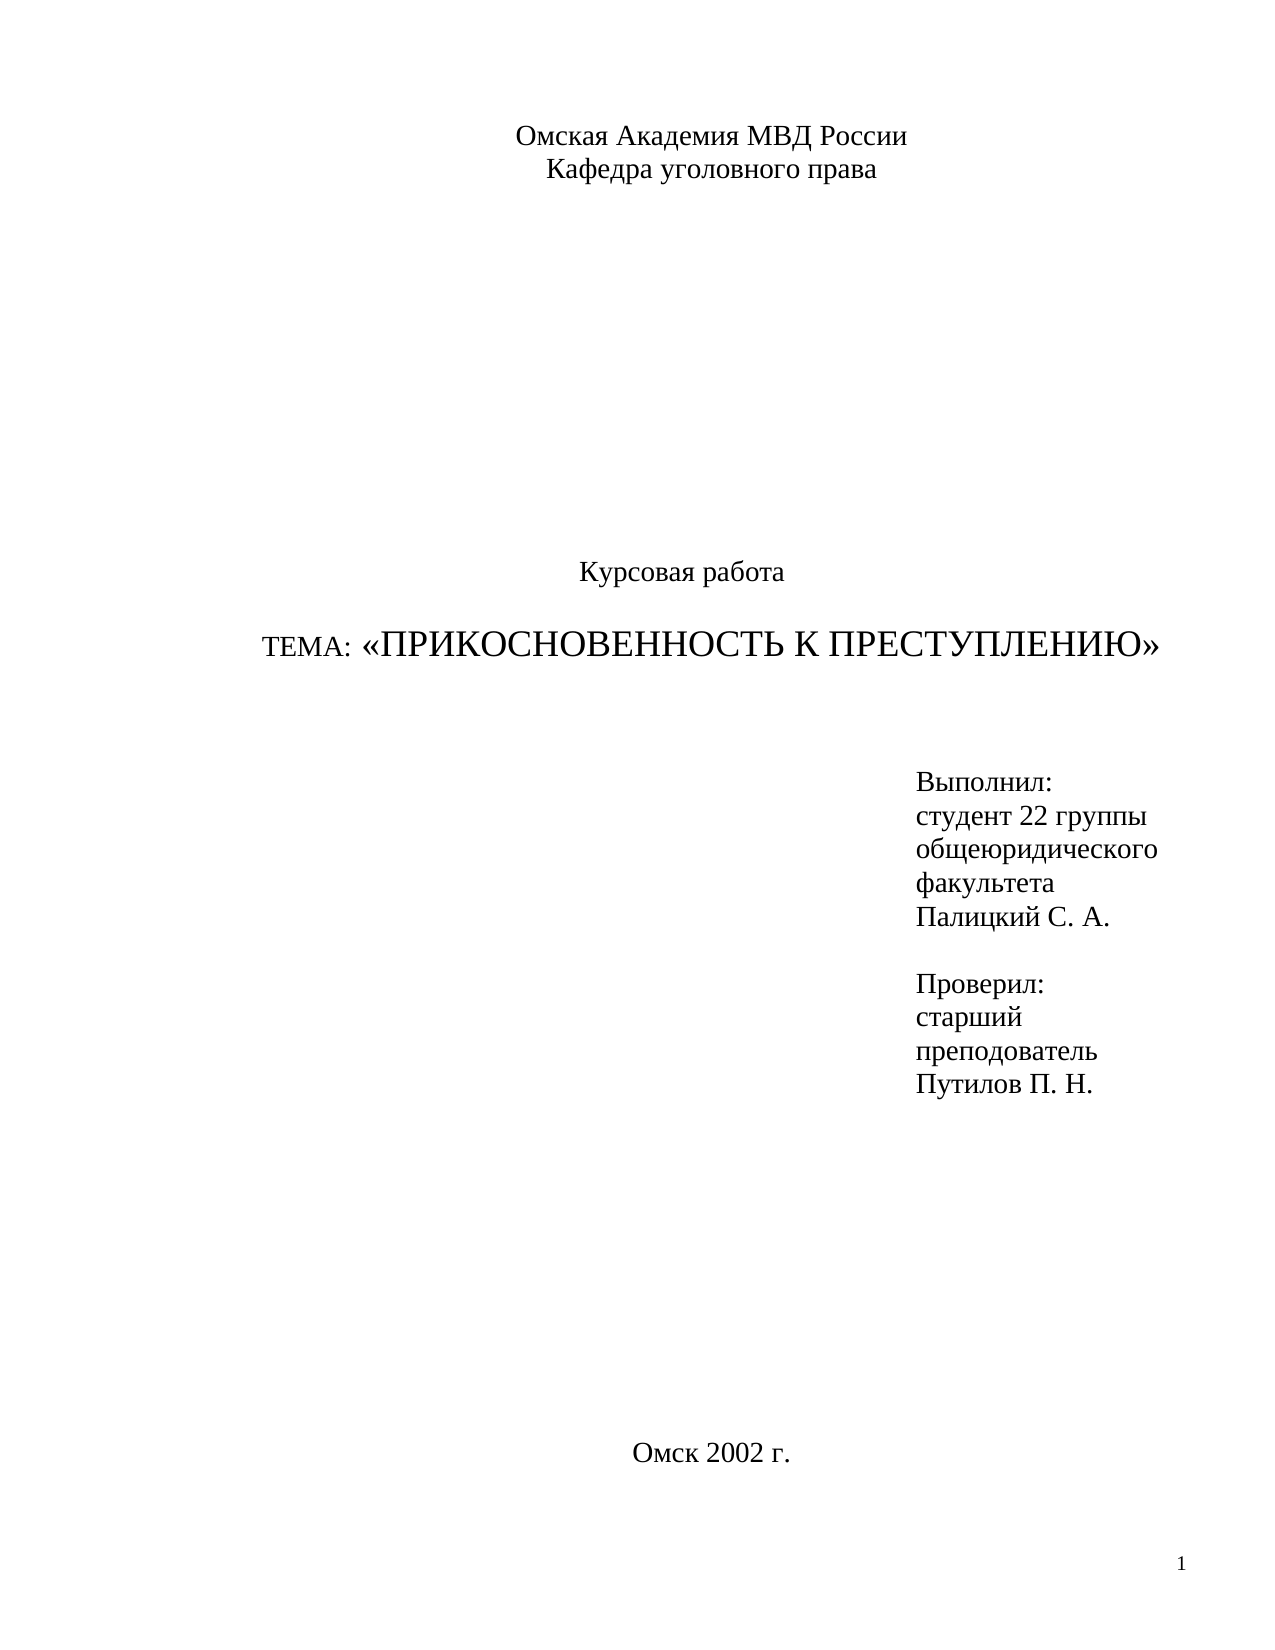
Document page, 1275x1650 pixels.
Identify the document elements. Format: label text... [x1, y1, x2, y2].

text факультета [916, 865, 1186, 899]
text общеюридического [916, 832, 1186, 865]
text Выполнил: [916, 765, 1186, 798]
text Путилов П. Н. [916, 1067, 1186, 1100]
text Омск 2002 г.План: [177, 1436, 1186, 1469]
text Проверил: [916, 966, 1186, 999]
title Омская Академия МВД России [177, 118, 1186, 152]
text старший преподователь [916, 999, 1186, 1067]
text ТЕМА: «ПРИКОСНОВЕННОСТЬ К ПРЕСТУПЛЕНИЮ» [177, 621, 1186, 664]
text Палицкий С. А. [916, 899, 1186, 932]
text студент 22 группы [916, 798, 1186, 832]
text Кафедра уголовного права [177, 152, 1186, 185]
text Курсовая работа [177, 554, 1186, 588]
